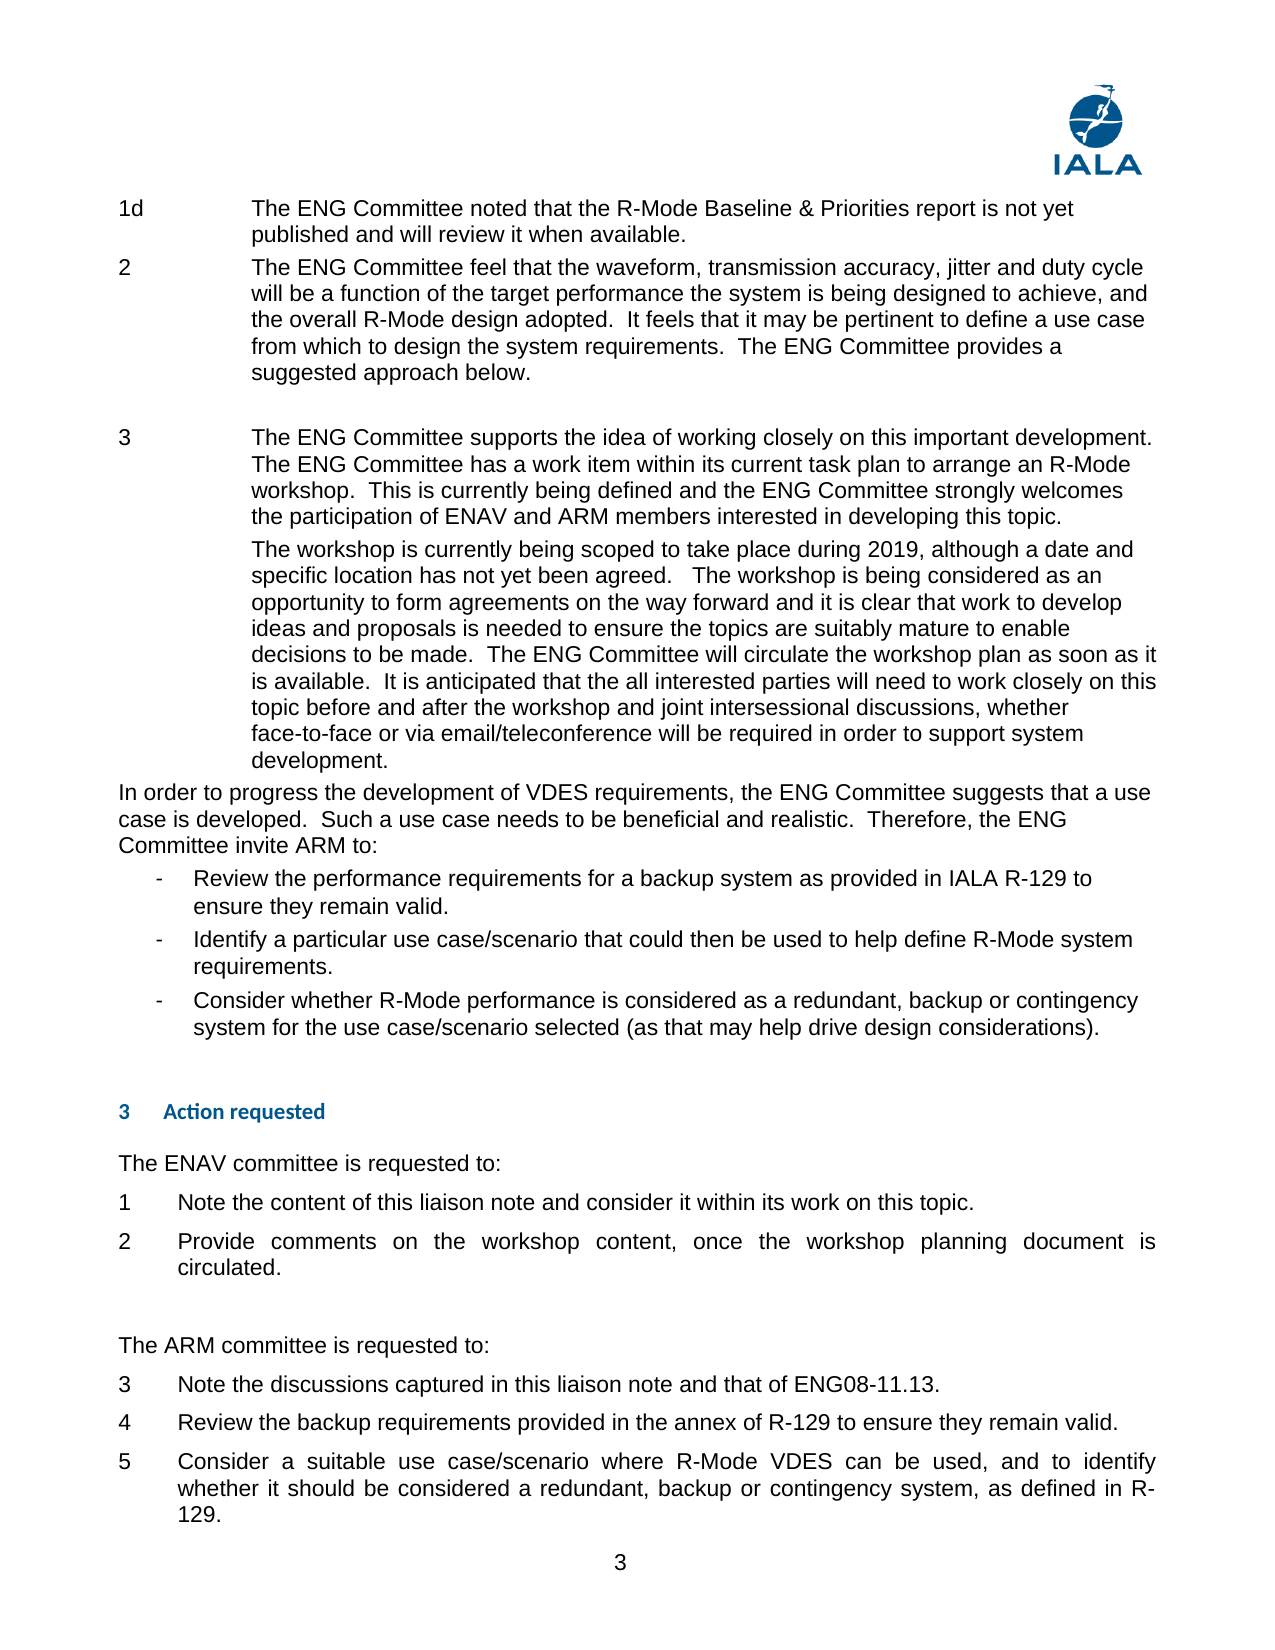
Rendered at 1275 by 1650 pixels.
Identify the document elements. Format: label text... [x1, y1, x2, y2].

text The ENAV committee is requested to: [118, 1150, 1157, 1176]
text 2 The ENG Committee feel that the waveform, transmission accuracy, jitter and duty cycle will be a function of the target performance the system is being designed to achieve, and the overall R-Mode design adopted. It feels that it may be pertinent to define a use case from which to design the system requirements. The ENG Committee provides a suggested approach below. [118, 253, 1157, 385]
list Review the performance requirements for a backup system as provided in IALA R-129 to ensure they remain valid. [156, 864, 1157, 919]
list Note the content of this liaison note and consider it within its work on this topic. [118, 1189, 1157, 1215]
list Consider a suitable use case/scenario where R-Mode VDES can be used, and to identify whether it should be considered a redundant, backup or contingency system, as defined in R-129. [118, 1448, 1157, 1527]
list Provide comments on the workshop content, once the workshop planning document is circulated. [118, 1228, 1157, 1280]
subtitle Action requested [118, 1097, 1157, 1125]
text 1d The ENG Committee noted that the R-Mode Baseline & Priorities report is not yet published and will review it when available. [118, 194, 1157, 247]
text 3 The ENG Committee supports the idea of working closely on this important development. The ENG Committee has a work item within its current task plan to arrange an R-Mode workshop. This is currently being defined and the ENG Committee strongly welcomes the participation of ENAV and ARM members interested in developing this topic. [118, 424, 1157, 529]
picture [1034, 75, 1157, 195]
text The ARM committee is requested to: [118, 1332, 1157, 1358]
list Consider whether R-Mode performance is considered as a redundant, backup or contingency system for the use case/scenario selected (as that may help drive design considerations). [156, 986, 1157, 1040]
list Identify a particular use case/scenario that could then be used to help define R-Mode system requirements. [156, 925, 1157, 979]
text In order to progress the development of VDES requirements, the ENG Committee suggests that a use case is developed. Such a use case needs to be beneficial and realistic. Therefore, the ENG Committee invite ARM to: [118, 779, 1157, 858]
text The workshop is currently being scoped to take place during 2019, although a date and specific location has not yet been agreed. The workshop is being considered as an opportunity to form agreements on the way forward and it is clear that work to develop ideas and proposals is needed to ensure the topics are suitably mature to enable decisions to be made. The ENG Committee will circulate the workshop plan as soon as it is available. It is anticipated that the all interested parties will need to work closely on this topic before and after the workshop and joint intersessional discussions, whether face-to-face or via email/teleconference will be required in order to support system development. [118, 536, 1157, 773]
list Review the backup requirements provided in the annex of R-129 to ensure they remain valid. [118, 1409, 1157, 1436]
list Note the discussions captured in this liaison note and that of ENG08-11.13. [118, 1371, 1157, 1397]
